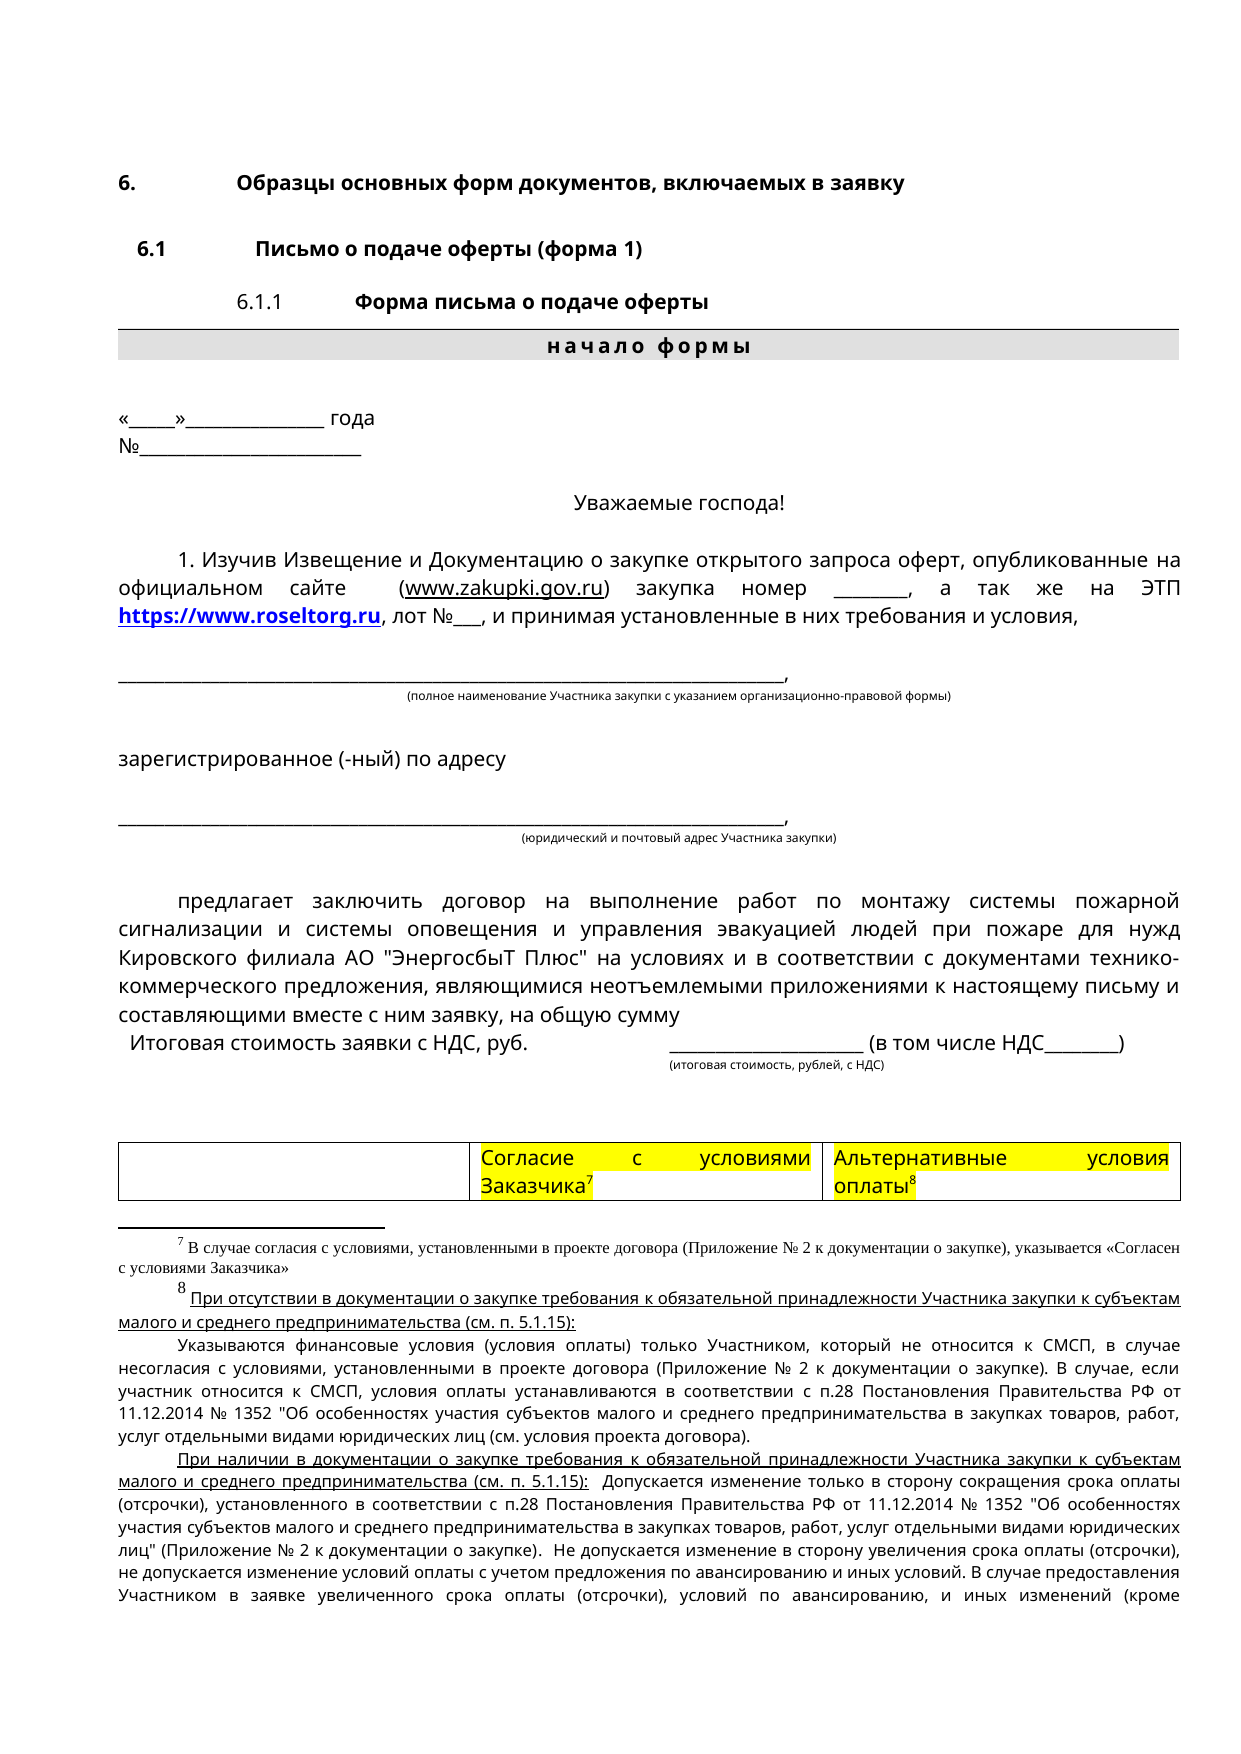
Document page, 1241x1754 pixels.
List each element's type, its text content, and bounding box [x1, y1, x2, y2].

table_header Итоговая стоимость заявки с НДС, руб. [118, 1028, 658, 1085]
text начало формы [118, 330, 1179, 360]
text «_____»_______________ года [118, 403, 635, 431]
table_header [119, 1143, 469, 1200]
text ________________________________________________________________________, [118, 658, 1181, 687]
text Уважаемые господа! [118, 488, 1181, 516]
table_header Альтернативные условия оплаты [916, 1143, 1180, 1200]
subtitle Образцы основных форм документов, включаемых в заявку [118, 168, 1181, 197]
subtitle Письмо о подаче оферты (форма 1) [137, 234, 1181, 262]
text ________________________________________________________________________, [118, 801, 1181, 829]
text 1. Изучив Извещение и Документацию о закупке открытого запроса оферт, опубликованные на официальном сайте (www.zakupki.gov.ru) закупка номер ________, а так же на ЭТП https://www.roseltorg.ru, лот №___, и принимая установленные в них требования и условия, [118, 545, 1181, 630]
text Форма письма о подаче оферты [236, 287, 1181, 316]
text (юридический и почтовый адрес Участника закупки) [118, 829, 1181, 858]
text №________________________ [118, 431, 635, 459]
text предлагает заключить договор на выполнение работ по монтажу системы пожарной сигнализации и системы оповещения и управления эвакуацией людей при пожаре для нужд Кировского филиала АО "ЭнергосбыТ Плюс" на условиях и в соответствии с документами технико-коммерческого предложения, являющимися неотъемлемыми приложениями к настоящему письму и составляющими вместе с ним заявку, на общую сумму [118, 886, 1181, 1028]
text (полное наименование Участника закупки с указанием организационно-правовой формы) [118, 687, 1181, 715]
text зарегистрированное (-ный) по адресу [118, 744, 1181, 772]
table_header Согласие с условиями Заказчика [593, 1143, 822, 1200]
table_header _____________________ (в том числе НДС________) (итоговая стоимость, рублей, с НДС) [658, 1028, 1198, 1085]
